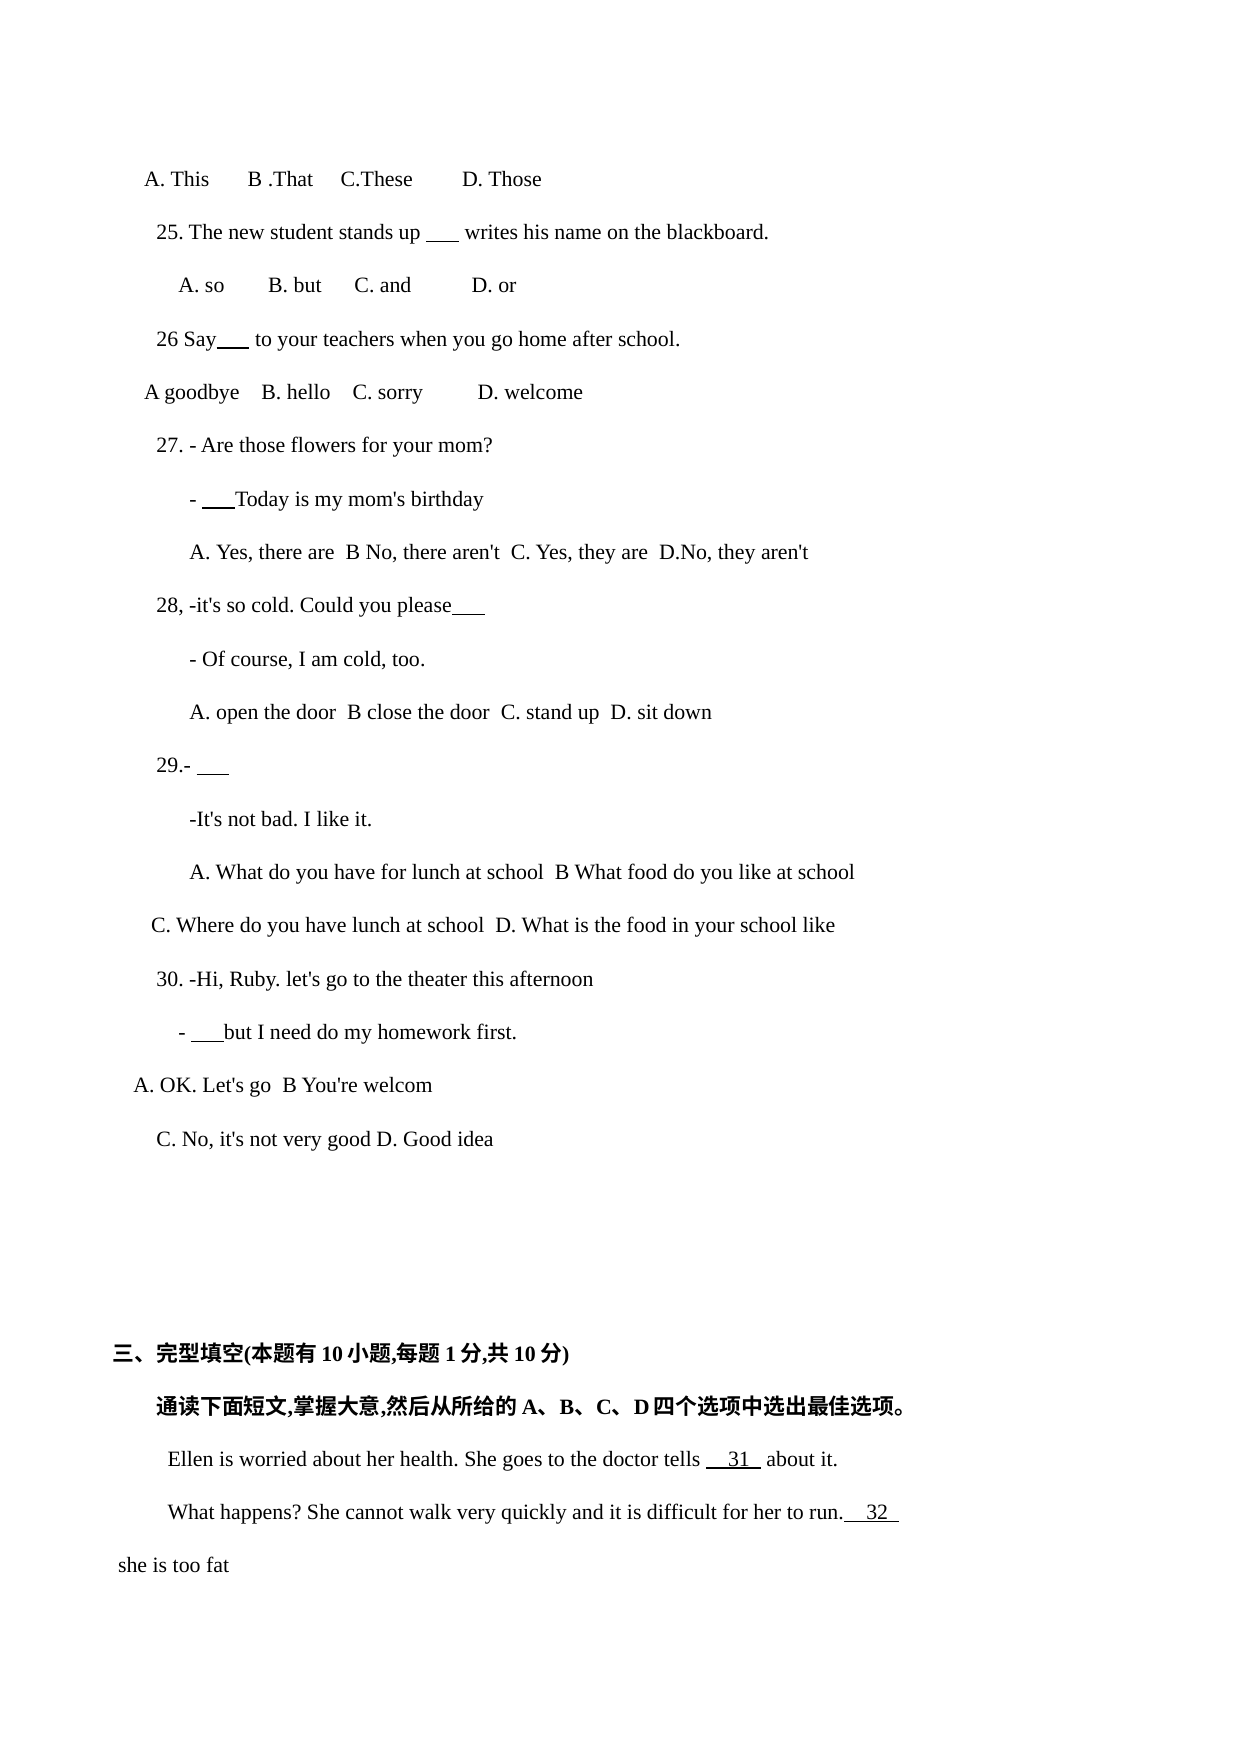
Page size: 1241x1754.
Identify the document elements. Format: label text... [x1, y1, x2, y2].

text A. open the door B close the door C. stand up D. sit down [145, 695, 1128, 728]
text 通读下面短文,掌握大意,然后从所给的A、B、C、D四个选项中选出最佳选项。 [112, 1389, 1128, 1421]
text A. What do you have for lunch at school B What food do you like at school [112, 855, 1128, 888]
text Ellen is worried about her health. She goes to the doctor tells 31 about it. [112, 1442, 1128, 1474]
list - Are those flowers for your mom? [156, 429, 1128, 461]
text 29.- [112, 749, 1128, 781]
text - Of course, I am cold, too. [145, 642, 1128, 674]
text C. No, it's not very good D. Good idea [112, 1122, 1128, 1154]
text What happens? She cannot walk very quickly and it is difficult for her to run. 32 [112, 1495, 1128, 1528]
text A. OK. Let's go B You're welcom [112, 1069, 1128, 1101]
text A. This B .That C.These D. Those [112, 162, 1128, 194]
text -It's not bad. I like it. [112, 802, 1128, 834]
text - but I need do my homework first. [112, 1015, 1128, 1048]
list Yes, there are B No, there aren't C. Yes, they are D.No, they aren't [156, 535, 1128, 568]
text she is too fat [112, 1549, 1128, 1581]
text 28, -it's so cold. Could you please [145, 589, 1128, 621]
text A. so B. but C. and D. or [112, 269, 1128, 301]
text 30. -Hi, Ruby. let's go to the theater this afternoon [112, 962, 1128, 994]
text 26 Say to your teachers when you go home after school. [112, 322, 1128, 354]
text A goodbye B. hello C. sorry D. welcome [112, 375, 1128, 408]
text - Today is my mom's birthday [156, 482, 1128, 514]
text 三、完型填空(本题有10小题,每题1分,共10分) [112, 1335, 1128, 1368]
text C. Where do you have lunch at school D. What is the food in your school like [112, 909, 1128, 941]
text 25. The new student stands up writes his name on the blackboard. [112, 215, 1128, 248]
